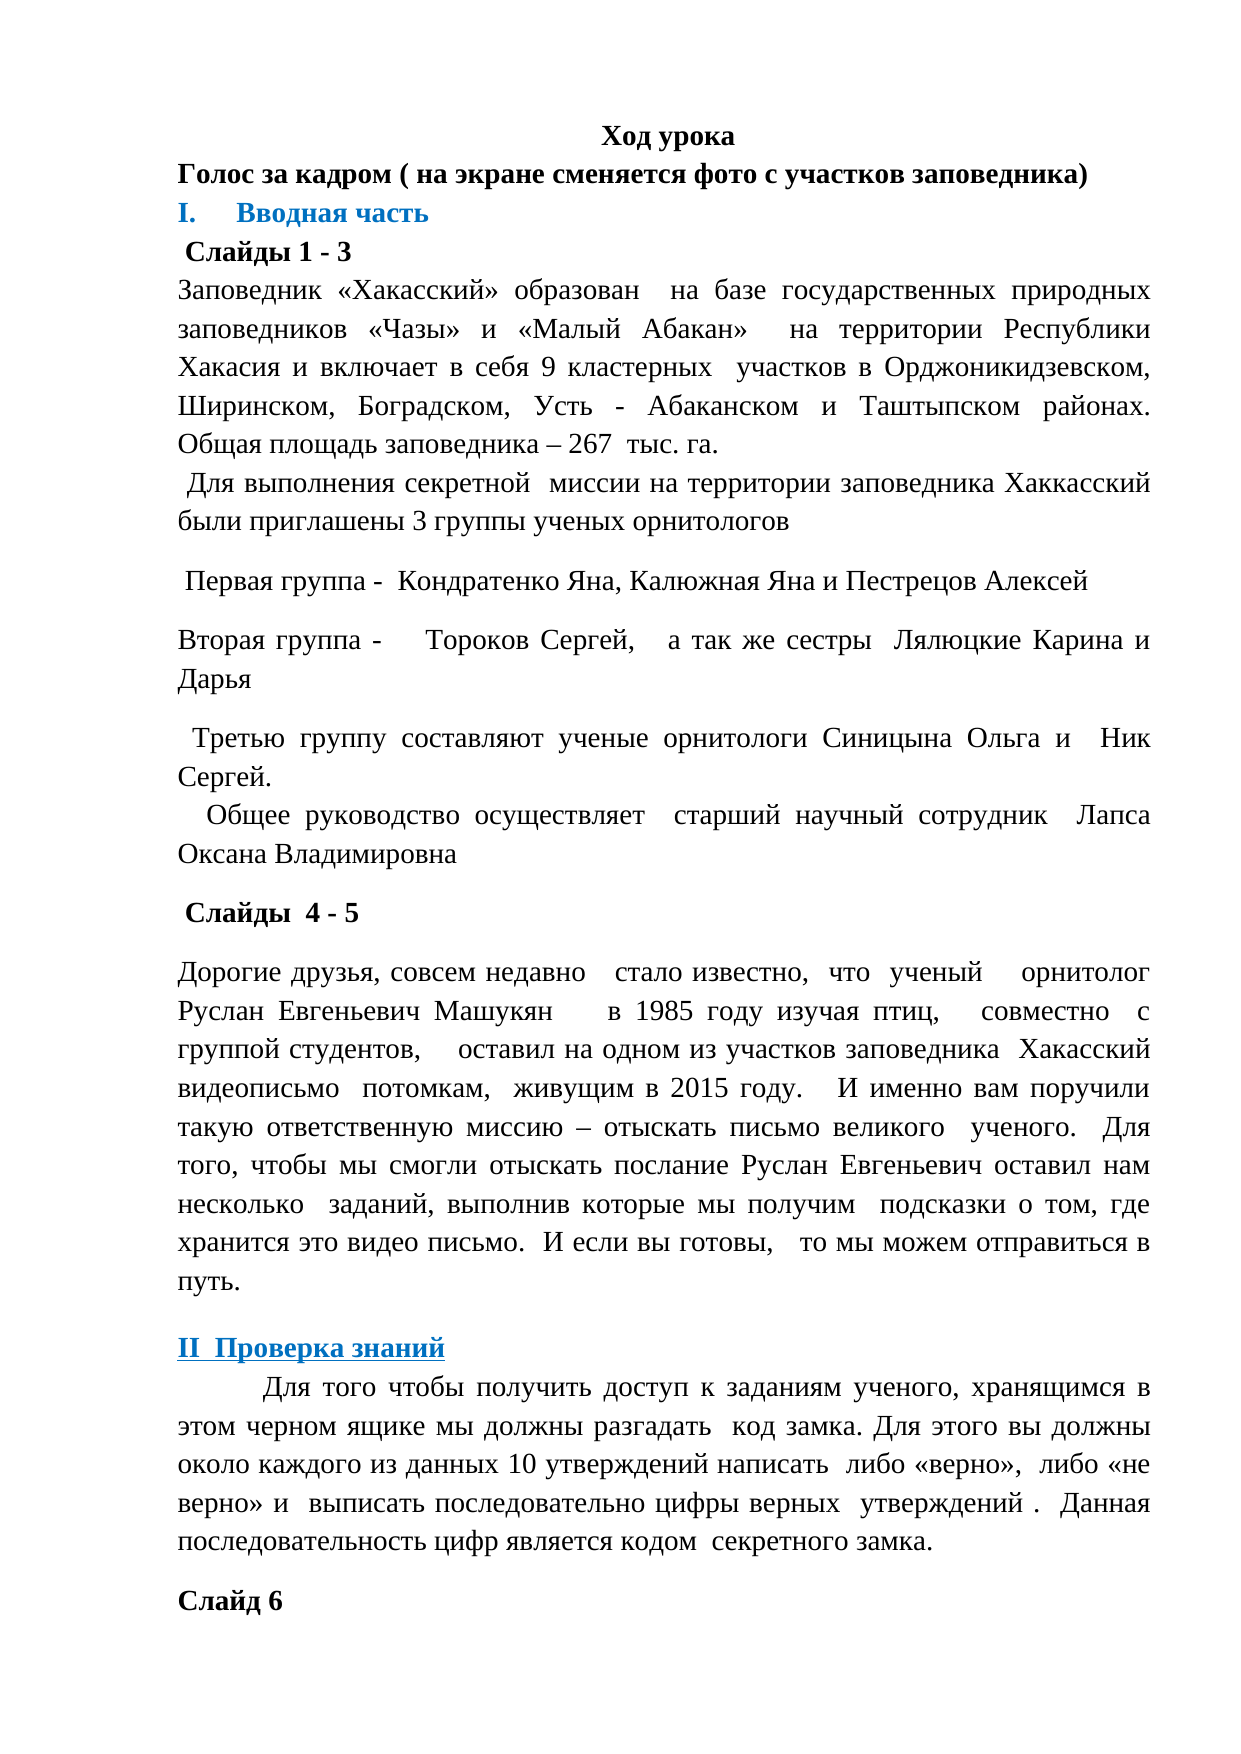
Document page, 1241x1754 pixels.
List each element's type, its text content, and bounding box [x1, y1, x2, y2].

text Для выполнения секретной миссии на территории заповедника Хаккасский были приглашены 3 группы ученых орнитологов [177, 465, 1152, 537]
text Общее руководство осуществляет старший научный сотрудник Лапса Оксана Владимировна [177, 797, 1152, 869]
list Вводная часть [177, 195, 1152, 229]
text Слайды 4 - 5 [177, 895, 1152, 929]
text Третью группу составляют ученые орнитологи Синицына Ольга и Ник Сергей. [177, 720, 1152, 792]
text Дорогие друзья, совсем недавно стало известно, что ученый орнитолог Руслан Евгеньевич Машукян в 1985 году изучая птиц, совместно с группой студентов, оставил на одном из участков заповедника Хакасский видеописьмо потомкам, живущим в 2015 году. И именно вам поручили такую ответственную миссию – отыскать письмо великого ученого. Для того, чтобы мы смогли отыскать послание Руслан Евгеньевич оставил нам несколько заданий, выполнив которые мы получим подсказки о том, где хранится это видео письмо. И если вы готовы, то мы можем отправиться в путь. [177, 954, 1152, 1296]
text Слайд 6 [177, 1583, 1152, 1616]
text Слайды 1 - 3 [177, 234, 1152, 267]
text ΙΙ Проверка знаний [177, 1331, 1152, 1364]
text Заповедник «Хакасский» образован на базе государственных природных заповедников «Чазы» и «Малый Абакан» на территории Республики Хакасия и включает в себя 9 кластерных участков в Орджоникидзевском, Ширинском, Боградском, Усть - Абаканском и Таштыпском районах. Общая площадь заповедника – 267 тыс. га. [177, 272, 1152, 460]
text Для того чтобы получить доступ к заданиям ученого, хранящимся в этом черном ящике мы должны разгадать код замка. Для этого вы должны около каждого из данных 10 утверждений написать либо «верно», либо «не верно» и выписать последовательно цифры верных утверждений . Данная последовательность цифр является кодом секретного замка. [177, 1369, 1152, 1557]
text Вторая группа - Тороков Сергей, а так же сестры Лялюцкие Карина и Дарья [177, 622, 1152, 694]
text Первая группа - Кондратенко Яна, Калюжная Яна и Пестрецов Алексей [177, 563, 1152, 596]
text Голос за кадром ( на экране сменяется фото с участков заповедника) [177, 157, 1152, 190]
text Ход урока [177, 118, 1152, 152]
